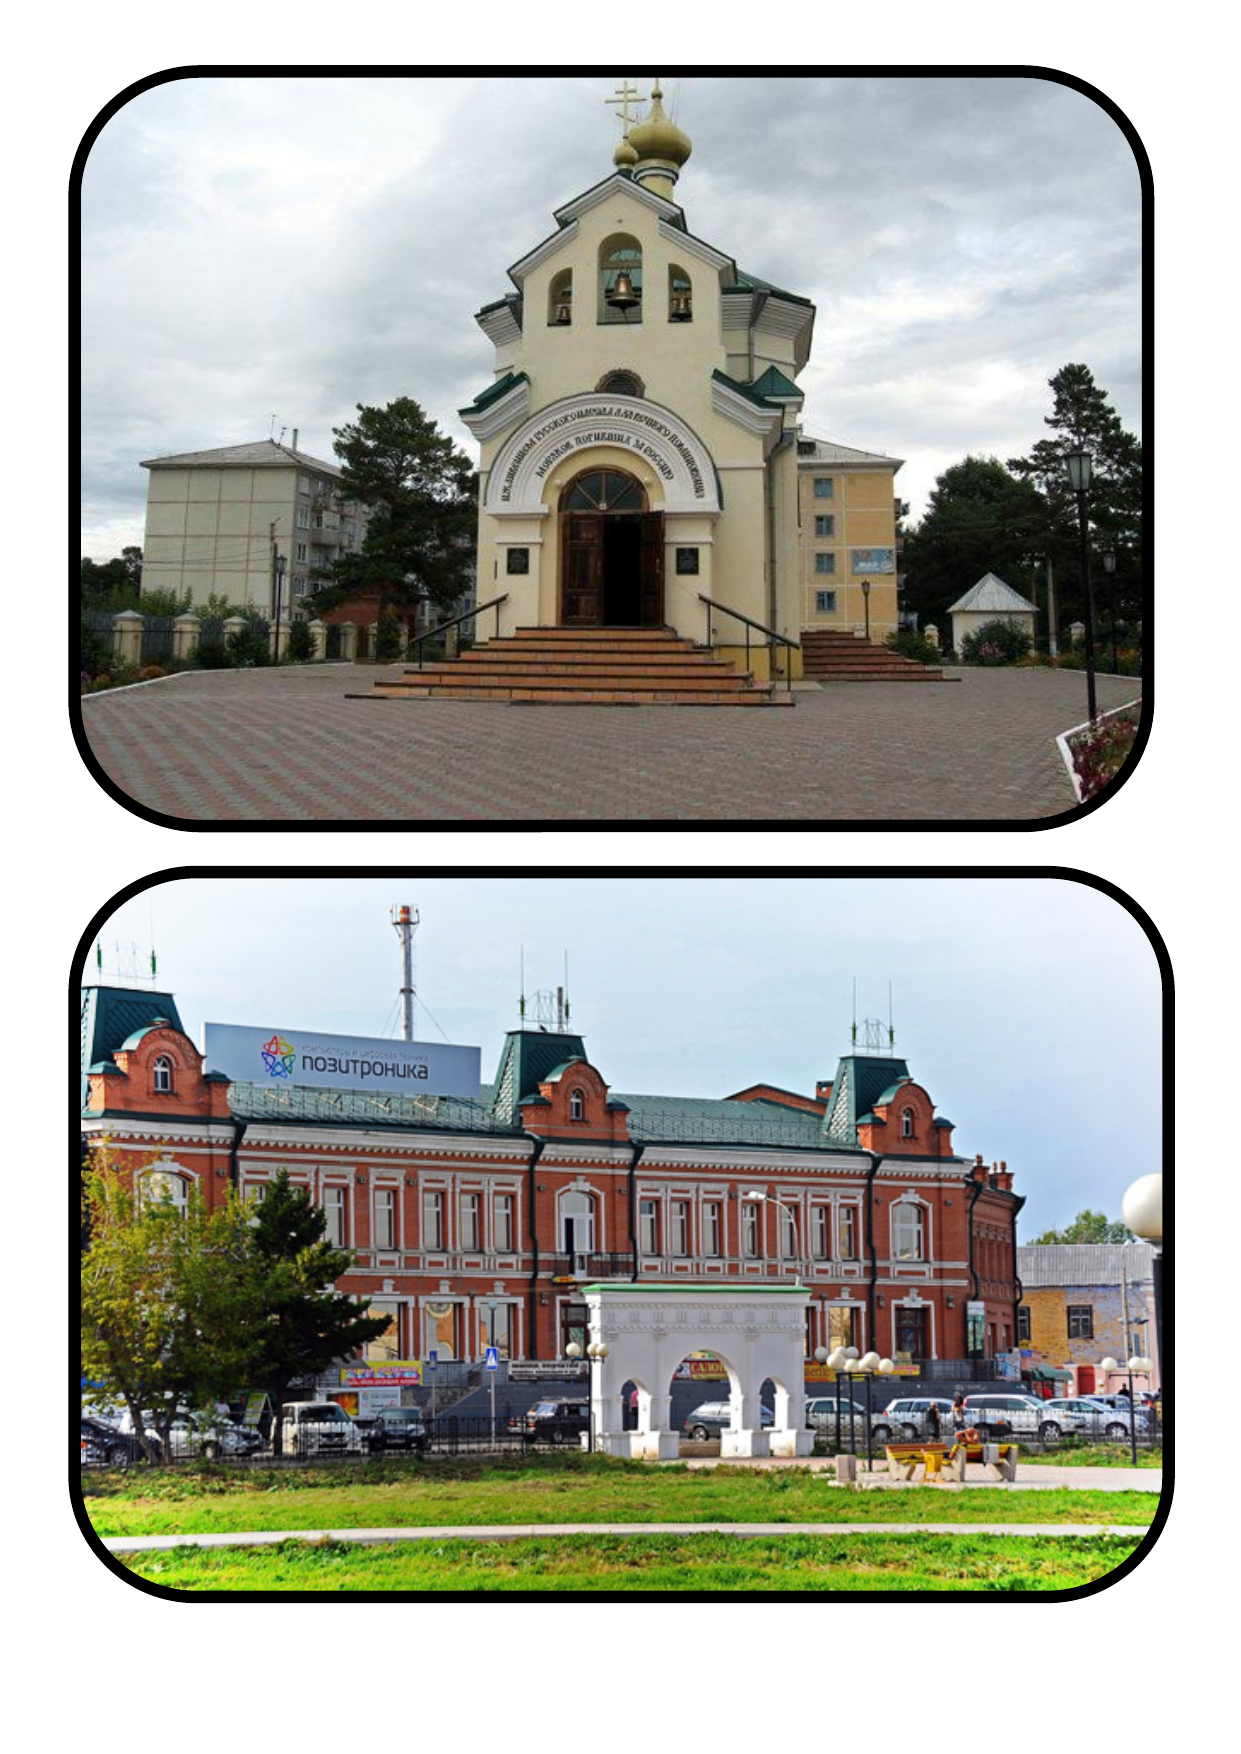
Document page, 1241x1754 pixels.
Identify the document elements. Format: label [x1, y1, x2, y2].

picture [81, 78, 1141, 819]
picture [81, 879, 1162, 1590]
